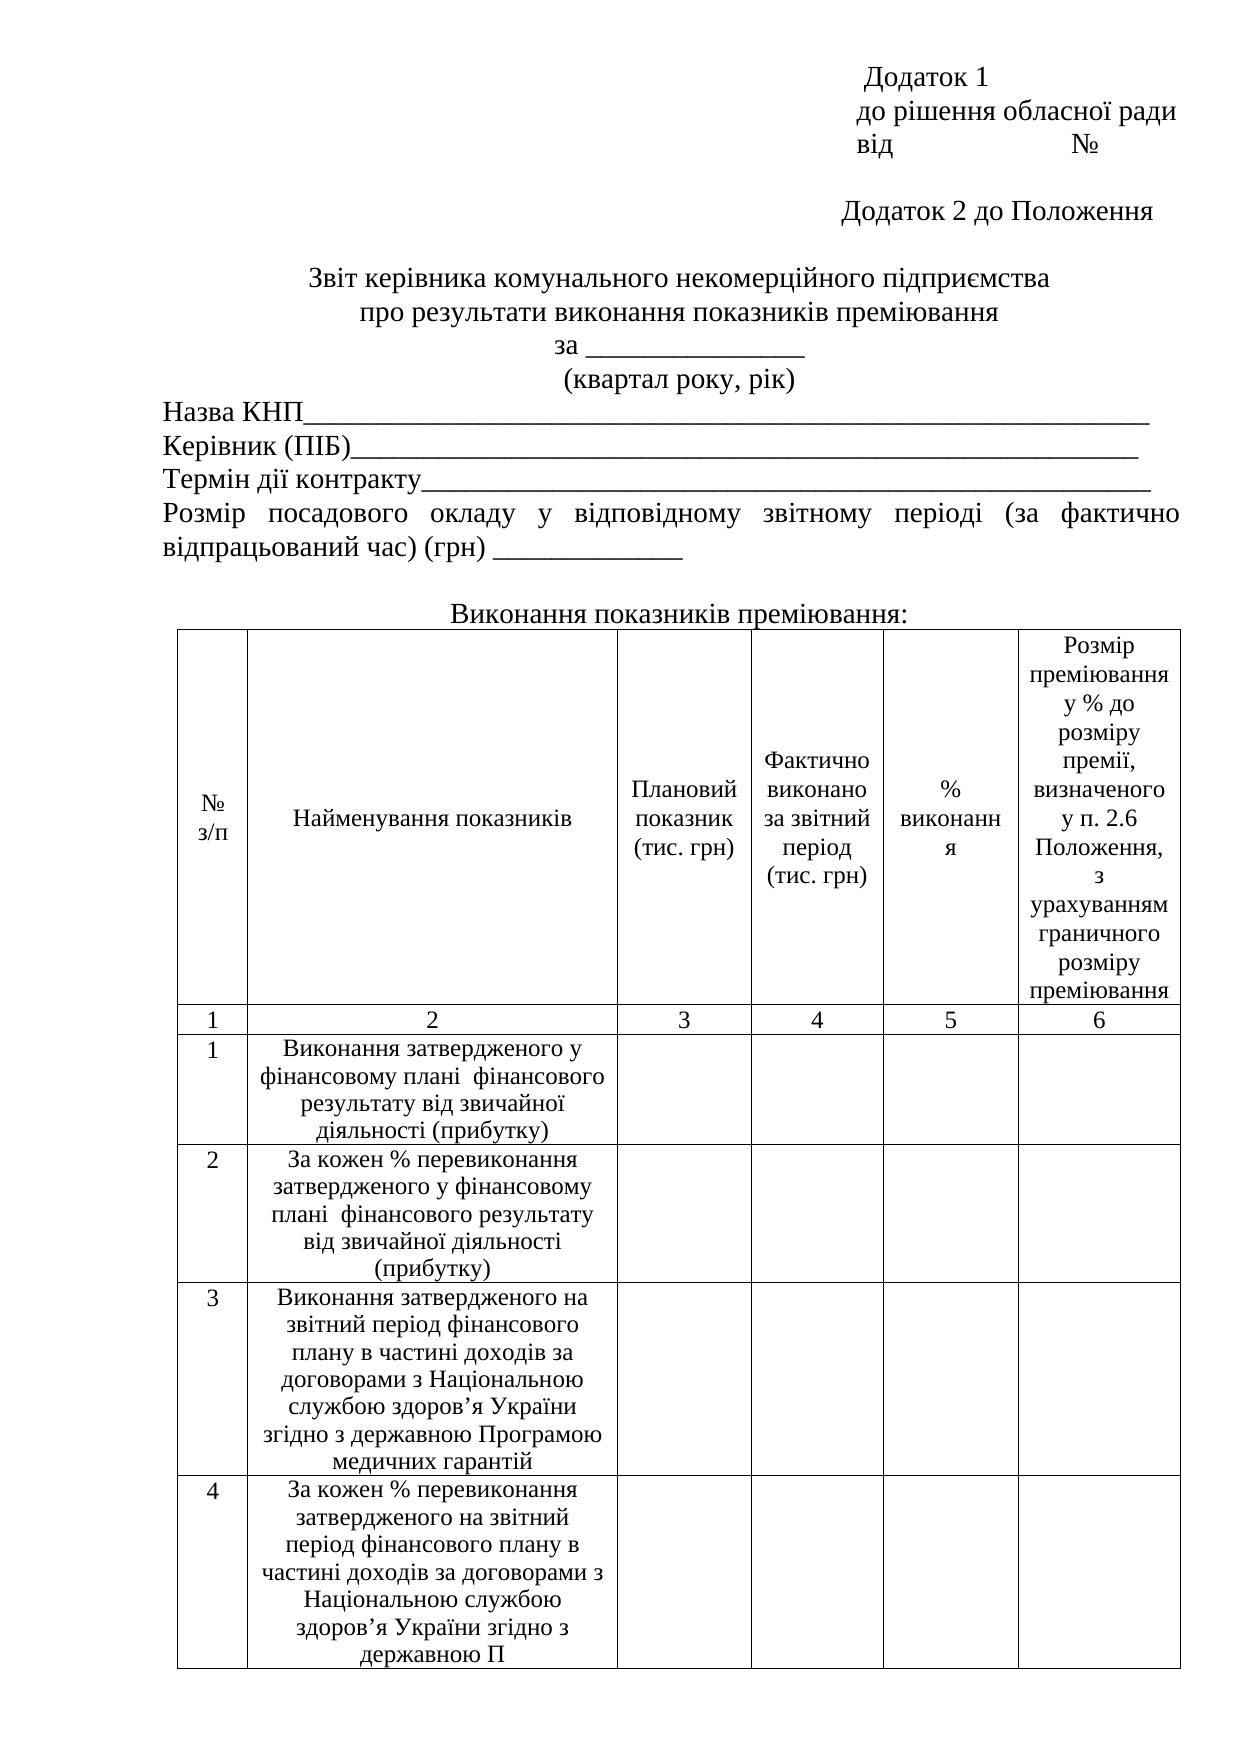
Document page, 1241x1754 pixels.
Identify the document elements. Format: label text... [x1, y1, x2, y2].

table_header Плановий показник (тис. грн) [618, 630, 751, 1004]
text Звіт керівника комунального некомерційного підприємства [177, 260, 1181, 294]
text про результати виконання показників преміювання [177, 294, 1181, 327]
table_cell [752, 1145, 883, 1282]
text за _______________ [177, 327, 1181, 361]
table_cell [248, 1476, 617, 1668]
table_cell 4 [752, 1005, 883, 1034]
table_cell 3 [618, 1005, 751, 1034]
table_cell [618, 1145, 751, 1282]
text Розмір посадового окладу у відповідному звітному періоді (за фактично відпрацьований час) (грн) _____________ [162, 495, 1181, 562]
table_cell [884, 1476, 1018, 1668]
table_cell 2 [178, 1145, 247, 1282]
table_cell [618, 1283, 751, 1475]
text Керівник (ПІБ)______________________________________________________ [162, 428, 1181, 462]
text Назва КНП__________________________________________________________ [162, 394, 1181, 428]
text Виконання показників преміювання: [177, 596, 1181, 629]
table_cell Виконання затвердженого на звітний період фінансового плану в частині доходів за договорами з Національною службою здоров’я України згідно з державною Програмою медичних гарантій [248, 1283, 617, 1475]
table_cell 3 [178, 1283, 247, 1475]
table_cell [884, 1145, 1018, 1282]
table_cell [1019, 1035, 1180, 1144]
table_cell [752, 1283, 883, 1475]
table_cell 6 [1019, 1005, 1180, 1034]
table_cell 5 [884, 1005, 1018, 1034]
table_header Розмір преміювання у % до розміру премії, визначеного у п. 2.6 Положення, з урахуванням граничного розміру преміювання [1019, 630, 1180, 1004]
table_cell [1019, 1476, 1180, 1668]
text від № [177, 126, 1181, 160]
text Термін дії контракту__________________________________________________ [162, 462, 1181, 495]
table_cell За кожен % перевиконання затвердженого у фінансовому плані фінансового результату від звичайної діяльності (прибутку) [248, 1145, 617, 1282]
table_cell [884, 1035, 1018, 1144]
table_cell [618, 1035, 751, 1144]
table_cell [618, 1476, 751, 1668]
text Додаток 1 до рішення обласної ради [856, 59, 1181, 126]
text (квартал року, рік) [177, 361, 1181, 394]
table_cell Виконання затвердженого у фінансовому плані фінансового результату від звичайної діяльності (прибутку) [248, 1035, 617, 1144]
table_cell [1019, 1283, 1180, 1475]
text Додаток 2 до Положення [797, 193, 1181, 227]
table_cell [752, 1035, 883, 1144]
table_cell 1 [178, 1005, 247, 1034]
table_cell [752, 1476, 883, 1668]
table_cell 2 [248, 1005, 617, 1034]
table_header Фактично виконано за звітний період (тис. грн) [752, 630, 883, 1004]
table_cell [1019, 1145, 1180, 1282]
table_cell [884, 1283, 1018, 1475]
table_header % виконання [884, 630, 1018, 1004]
table_header № з/п [178, 630, 247, 1004]
table_cell 4 [178, 1476, 247, 1668]
table_header Найменування показників [248, 630, 617, 1004]
table_cell 1 [178, 1035, 247, 1144]
